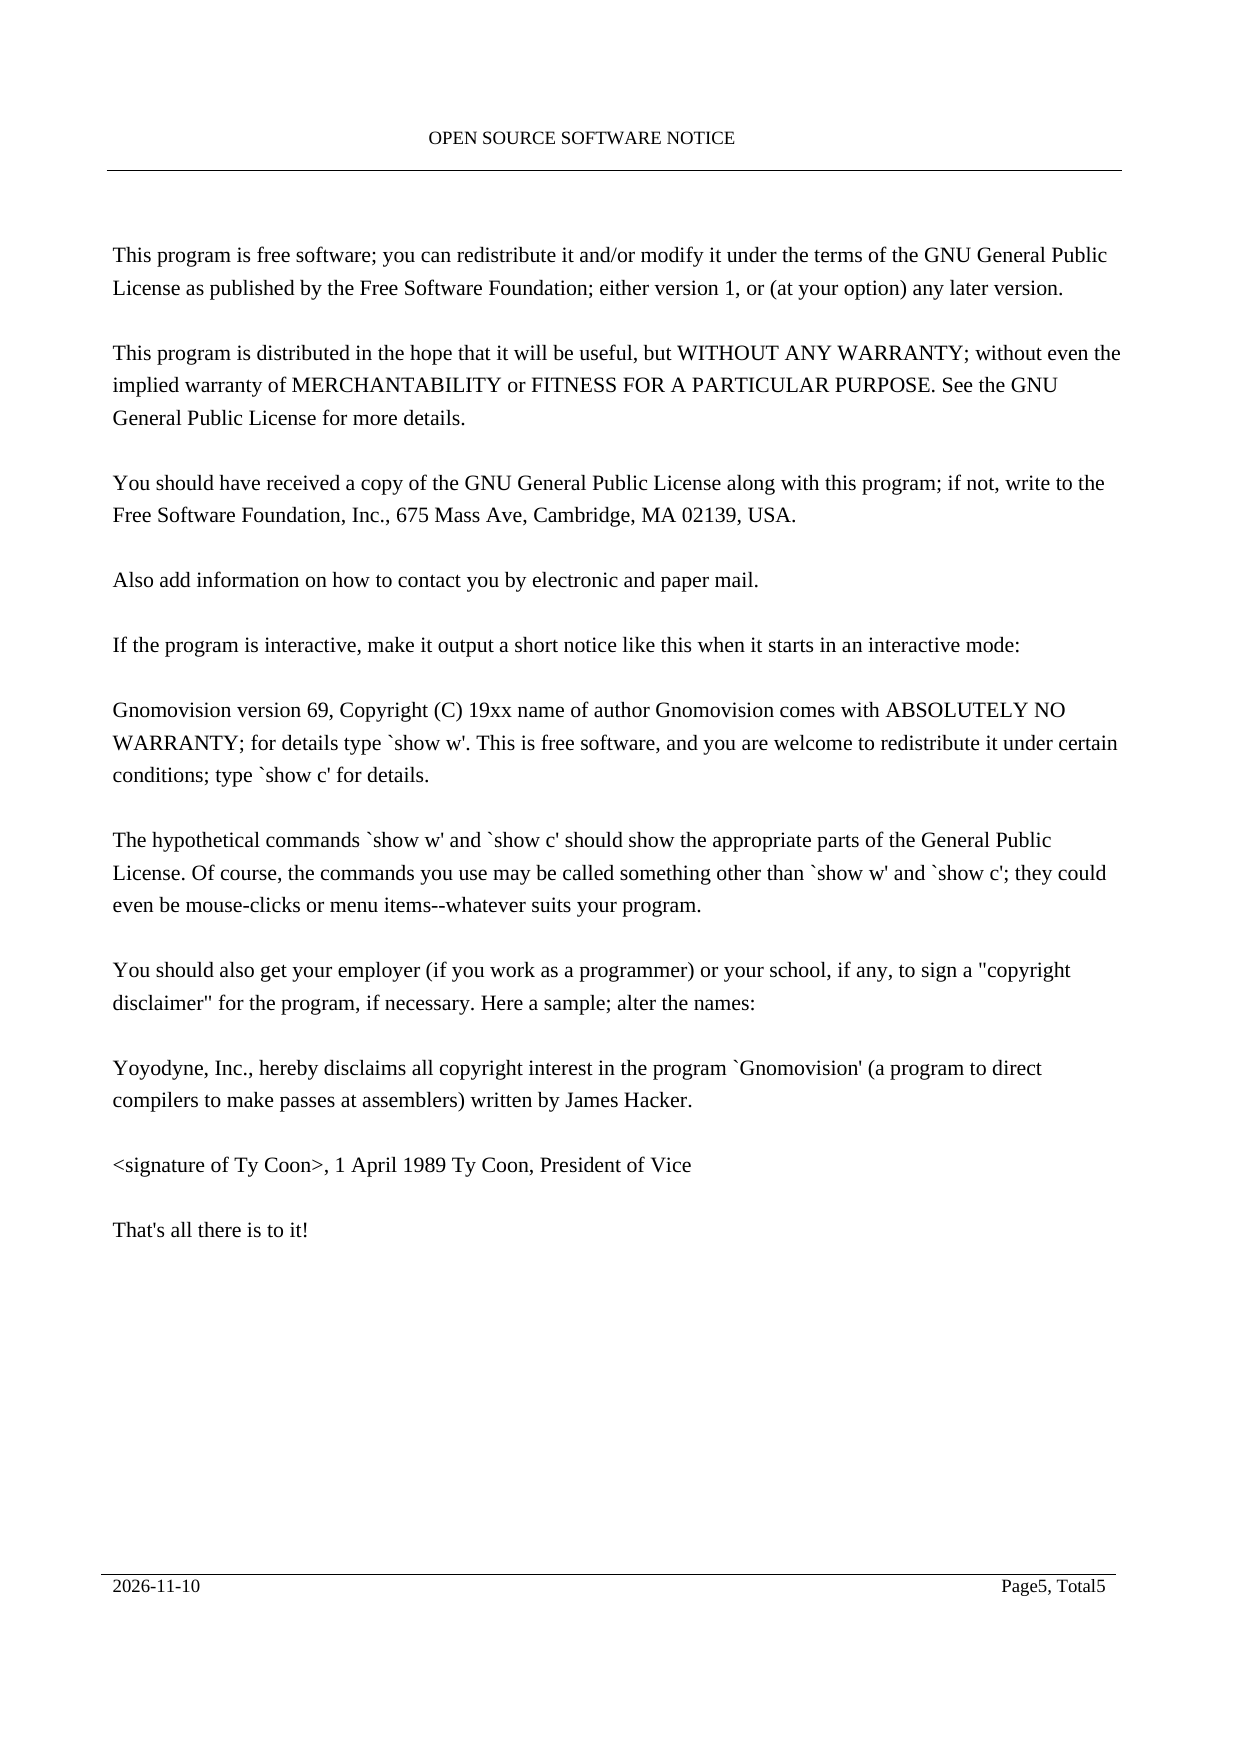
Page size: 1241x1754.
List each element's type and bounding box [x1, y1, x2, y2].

text [112, 206, 1128, 1246]
